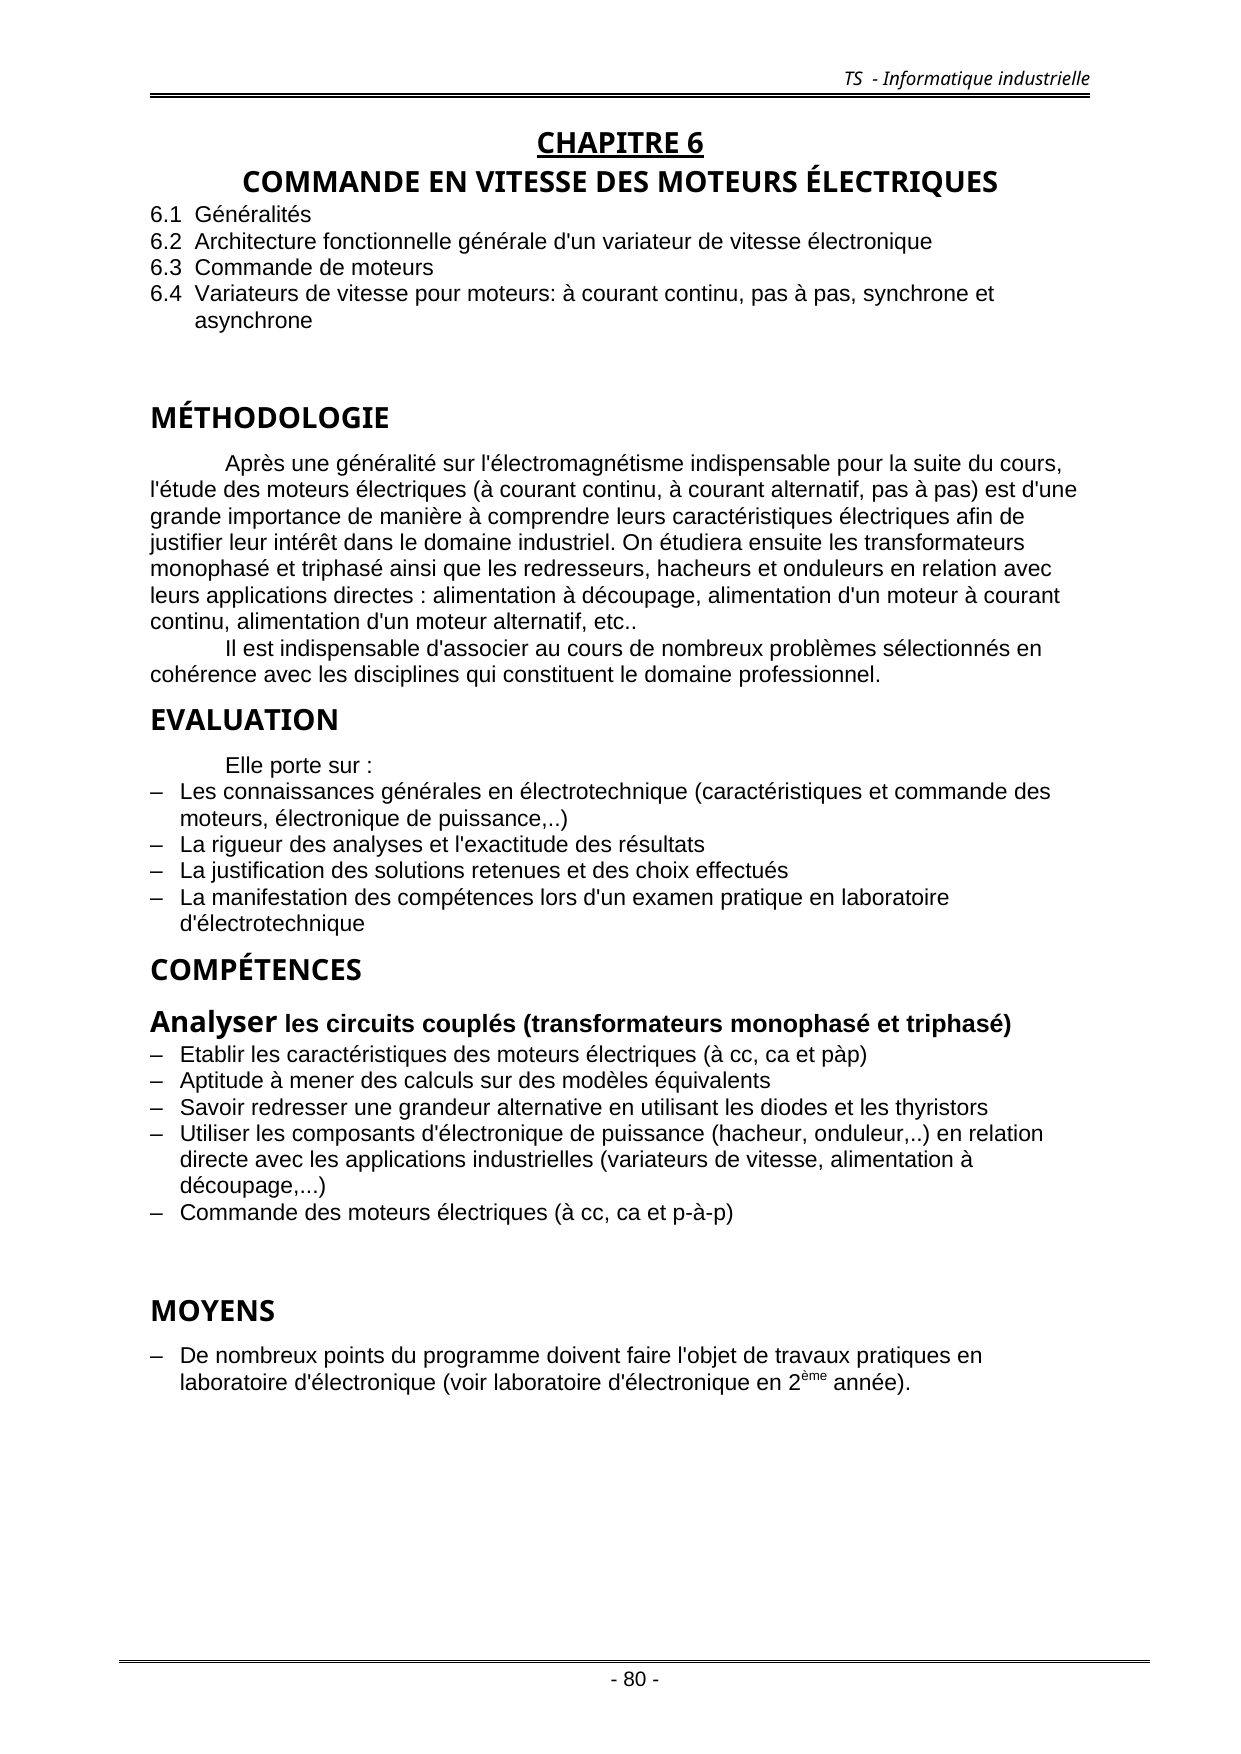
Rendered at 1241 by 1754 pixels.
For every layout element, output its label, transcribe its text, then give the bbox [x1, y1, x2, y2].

text – Commande des moteurs électriques (à cc, ca et p-à-p) [150, 1199, 1090, 1225]
text – Les connaissances générales en électrotechnique (caractéristiques et commande des moteurs, électronique de puissance,..) [150, 778, 1090, 831]
text 6.2 Architecture fonctionnelle générale d'un variateur de vitesse électronique [150, 228, 1090, 254]
title Chapitre 6 Commande en vitesse des moteurs électriques [150, 122, 1090, 201]
text 6.4 Variateurs de vitesse pour moteurs: à courant continu, pas à pas, synchrone et asynchrone [150, 280, 1090, 333]
text – La justification des solutions retenues et des choix effectués [150, 857, 1090, 884]
text – La rigueur des analyses et l'exactitude des résultats [150, 831, 1090, 857]
text – Savoir redresser une grandeur alternative en utilisant les diodes et les thyristors [150, 1093, 1090, 1120]
subtitle Evaluation [150, 700, 1090, 739]
text 6.1 Généralités [150, 201, 1090, 228]
text Elle porte sur : [150, 752, 1090, 778]
text – Etablir les caractéristiques des moteurs électriques (à cc, ca et pàp) [150, 1041, 1090, 1067]
text 6.3 Commande de moteurs [150, 254, 1090, 280]
text – De nombreux points du programme doivent faire l'objet de travaux pratiques en laboratoire d'électronique (voir laboratoire d'électronique en 2ème année). [150, 1342, 1090, 1395]
text – Utiliser les composants d'électronique de puissance (hacheur, onduleur,..) en relation directe avec les applications industrielles (variateurs de vitesse, alimentation à découpage,...) [150, 1120, 1090, 1199]
text Après une généralité sur l'électromagnétisme indispensable pour la suite du cours, l'étude des moteurs électriques (à courant continu, à courant alternatif, pas à pas) est d'une grande importance de manière à comprendre leurs caractéristiques électriques afin de justifier leur intérêt dans le domaine industriel. On étudiera ensuite les transformateurs monophasé et triphasé ainsi que les redresseurs, hacheurs et onduleurs en relation avec leurs applications directes : alimentation à découpage, alimentation d'un moteur à courant continu, alimentation d'un moteur alternatif, etc.. [150, 450, 1090, 634]
text – La manifestation des compétences lors d'un examen pratique en laboratoire d'électrotechnique [150, 884, 1090, 936]
text – Aptitude à mener des calculs sur des modèles équivalents [150, 1067, 1090, 1093]
subtitle Analyser les circuits couplés (transformateurs monophasé et triphasé) [150, 1001, 1090, 1041]
subtitle Compétences [150, 949, 1090, 988]
subtitle Moyens [150, 1290, 1090, 1329]
text Il est indispensable d'associer au cours de nombreux problèmes sélectionnés en cohérence avec les disciplines qui constituent le domaine professionnel. [150, 634, 1090, 687]
subtitle Méthodologie [150, 398, 1090, 437]
